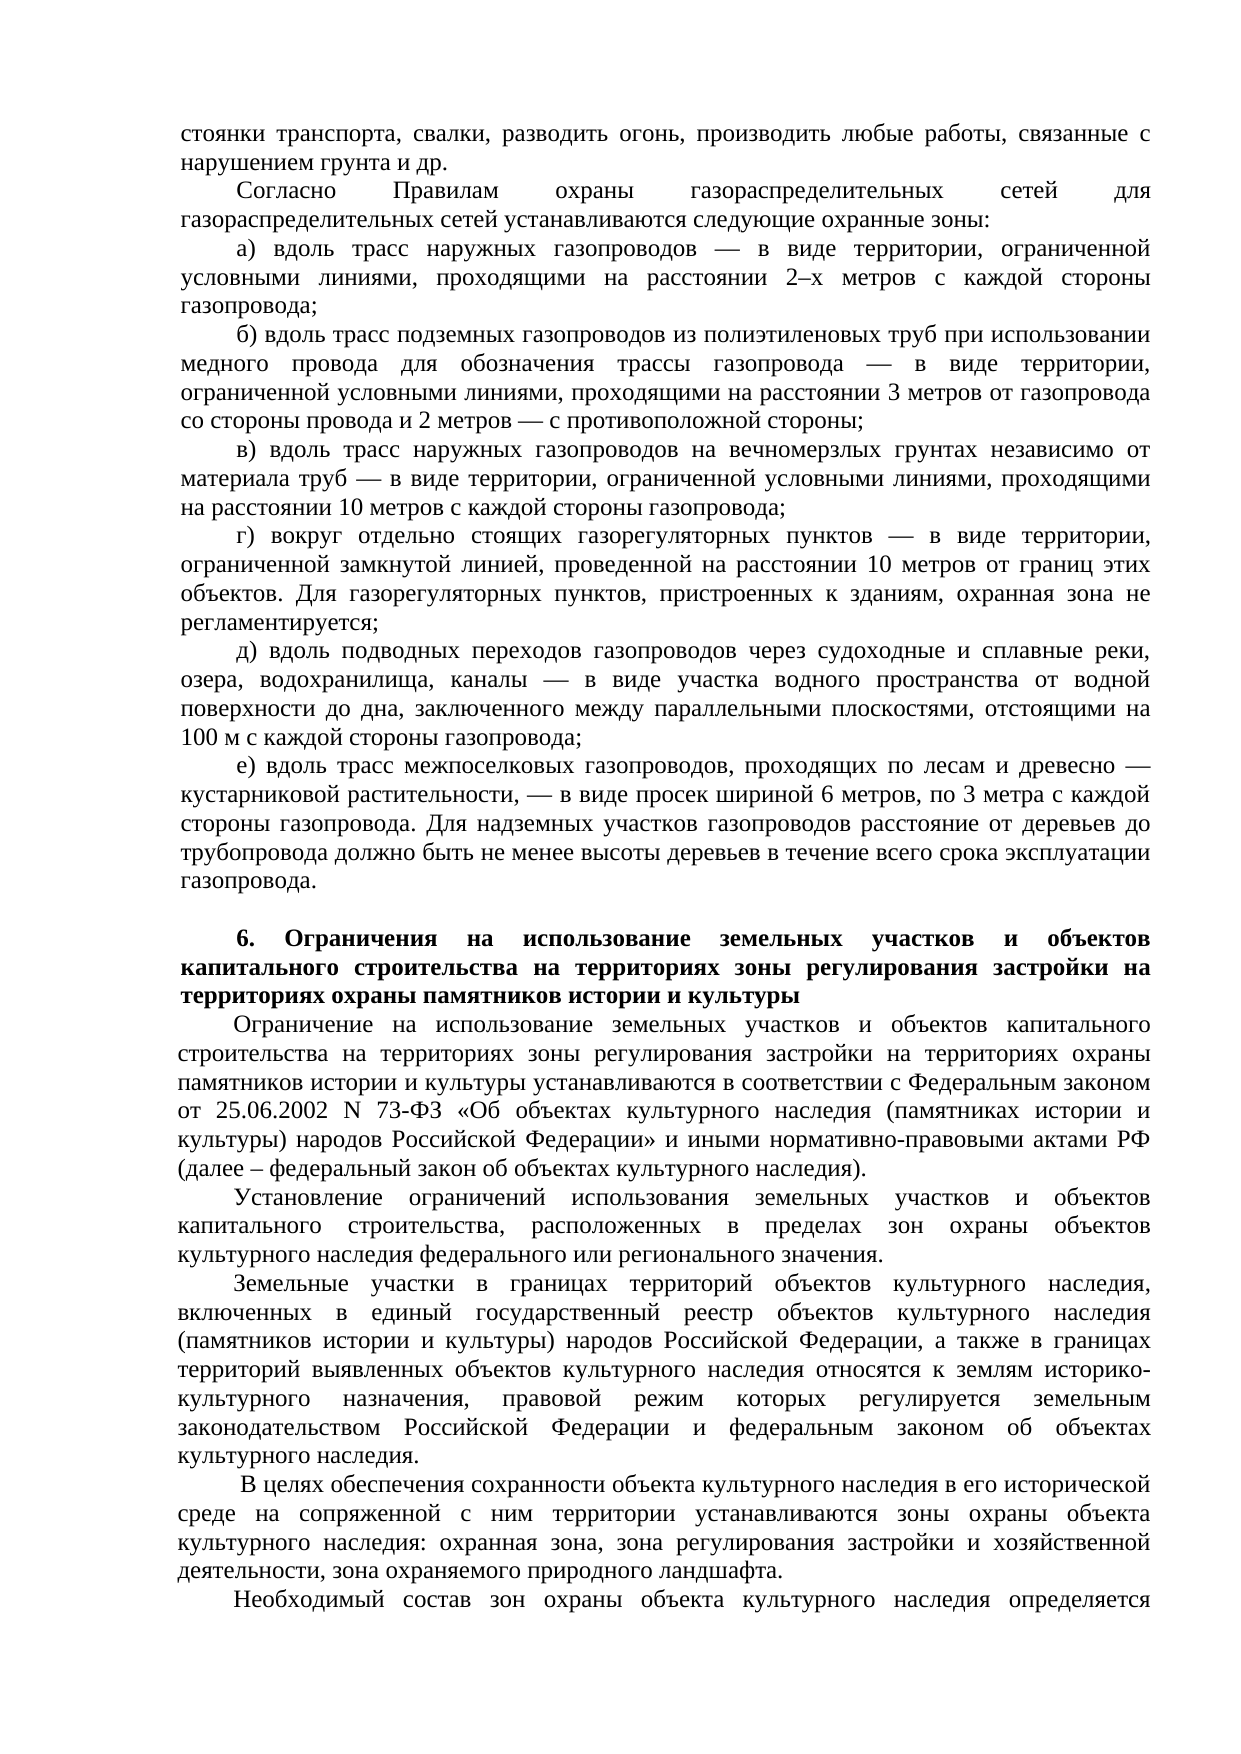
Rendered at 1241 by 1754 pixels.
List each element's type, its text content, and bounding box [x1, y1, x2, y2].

text 6. Ограничения на использование земельных участков и объектов капитального строительства на территориях зоны регулирования застройки на территориях охраны памятников истории и культуры [180, 923, 1152, 1009]
text е) вдоль трасс межпоселковых газопроводов, проходящих по лесам и древесно — кустарниковой растительности, — в виде просек шириной 6 метров, по 3 метра с каждой стороны газопровода. Для надземных участков газопроводов расстояние от деревьев до трубопровода должно быть не менее высоты деревьев в течение всего срока эксплуатации газопровода. [180, 751, 1152, 894]
text в) вдоль трасс наружных газопроводов на вечномерзлых грунтах независимо от материала труб — в виде территории, ограниченной условными линиями, проходящими на расстоянии 10 метров с каждой стороны газопровода; [180, 434, 1152, 521]
text Земельные участки в границах территорий объектов культурного наследия, включенных в единый государственный реестр объектов культурного наследия (памятников истории и культуры) народов Российской Федерации, а также в границах территорий выявленных объектов культурного наследия относятся к землям историко-культурного назначения, правовой режим которых регулируется земельным законодательством Российской Федерации и федеральным законом об объектах культурного наследия. [177, 1268, 1152, 1469]
text д) вдоль подводных переходов газопроводов через судоходные и сплавные реки, озера, водохранилища, каналы — в виде участка водного пространства от водной поверхности до дна, заключенного между параллельными плоскостями, отстоящими на 100 м с каждой стороны газопровода; [180, 636, 1152, 751]
text Установление ограничений использования земельных участков и объектов капитального строительства, расположенных в пределах зон охраны объектов культурного наследия федерального или регионального значения. [177, 1182, 1152, 1268]
text Ограничение на использование земельных участков и объектов капитального строительства на территориях зоны регулирования застройки на территориях охраны памятников истории и культуры устанавливаются в соответствии с Федеральным законом от 25.06.2002 N 73-ФЗ «Об объектах культурного наследия (памятниках истории и культуры) народов Российской Федерации» и иными нормативно-правовыми актами РФ (далее – федеральный закон об объектах культурного наследия). [177, 1009, 1152, 1182]
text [180, 118, 1152, 176]
text В целях обеспечения сохранности объекта культурного наследия в его исторической среде на сопряженной с ним территории устанавливаются зоны охраны объекта культурного наследия: охранная зона, зона регулирования застройки и хозяйственной деятельности, зона охраняемого природного ландшафта. [177, 1469, 1152, 1584]
text г) вокруг отдельно стоящих газорегуляторных пунктов — в виде территории, ограниченной замкнутой линией, проведенной на расстоянии 10 метров от границ этих объектов. Для газорегуляторных пунктов, пристроенных к зданиям, охранная зона не регламентируется; [180, 521, 1152, 636]
text Согласно Правилам охраны газораспределительных сетей для газораспределительных сетей устанавливаются следующие охранные зоны: [180, 176, 1152, 233]
text б) вдоль трасс подземных газопроводов из полиэтиленовых труб при использовании медного провода для обозначения трассы газопровода — в виде территории, ограниченной условными линиями, проходящими на расстоянии 3 метров от газопровода со стороны провода и 2 метров — с противоположной стороны; [180, 319, 1152, 434]
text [177, 1584, 1152, 1613]
text а) вдоль трасс наружных газопроводов — в виде территории, ограниченной условными линиями, проходящими на расстоянии 2–х метров с каждой стороны газопровода; [180, 233, 1152, 319]
